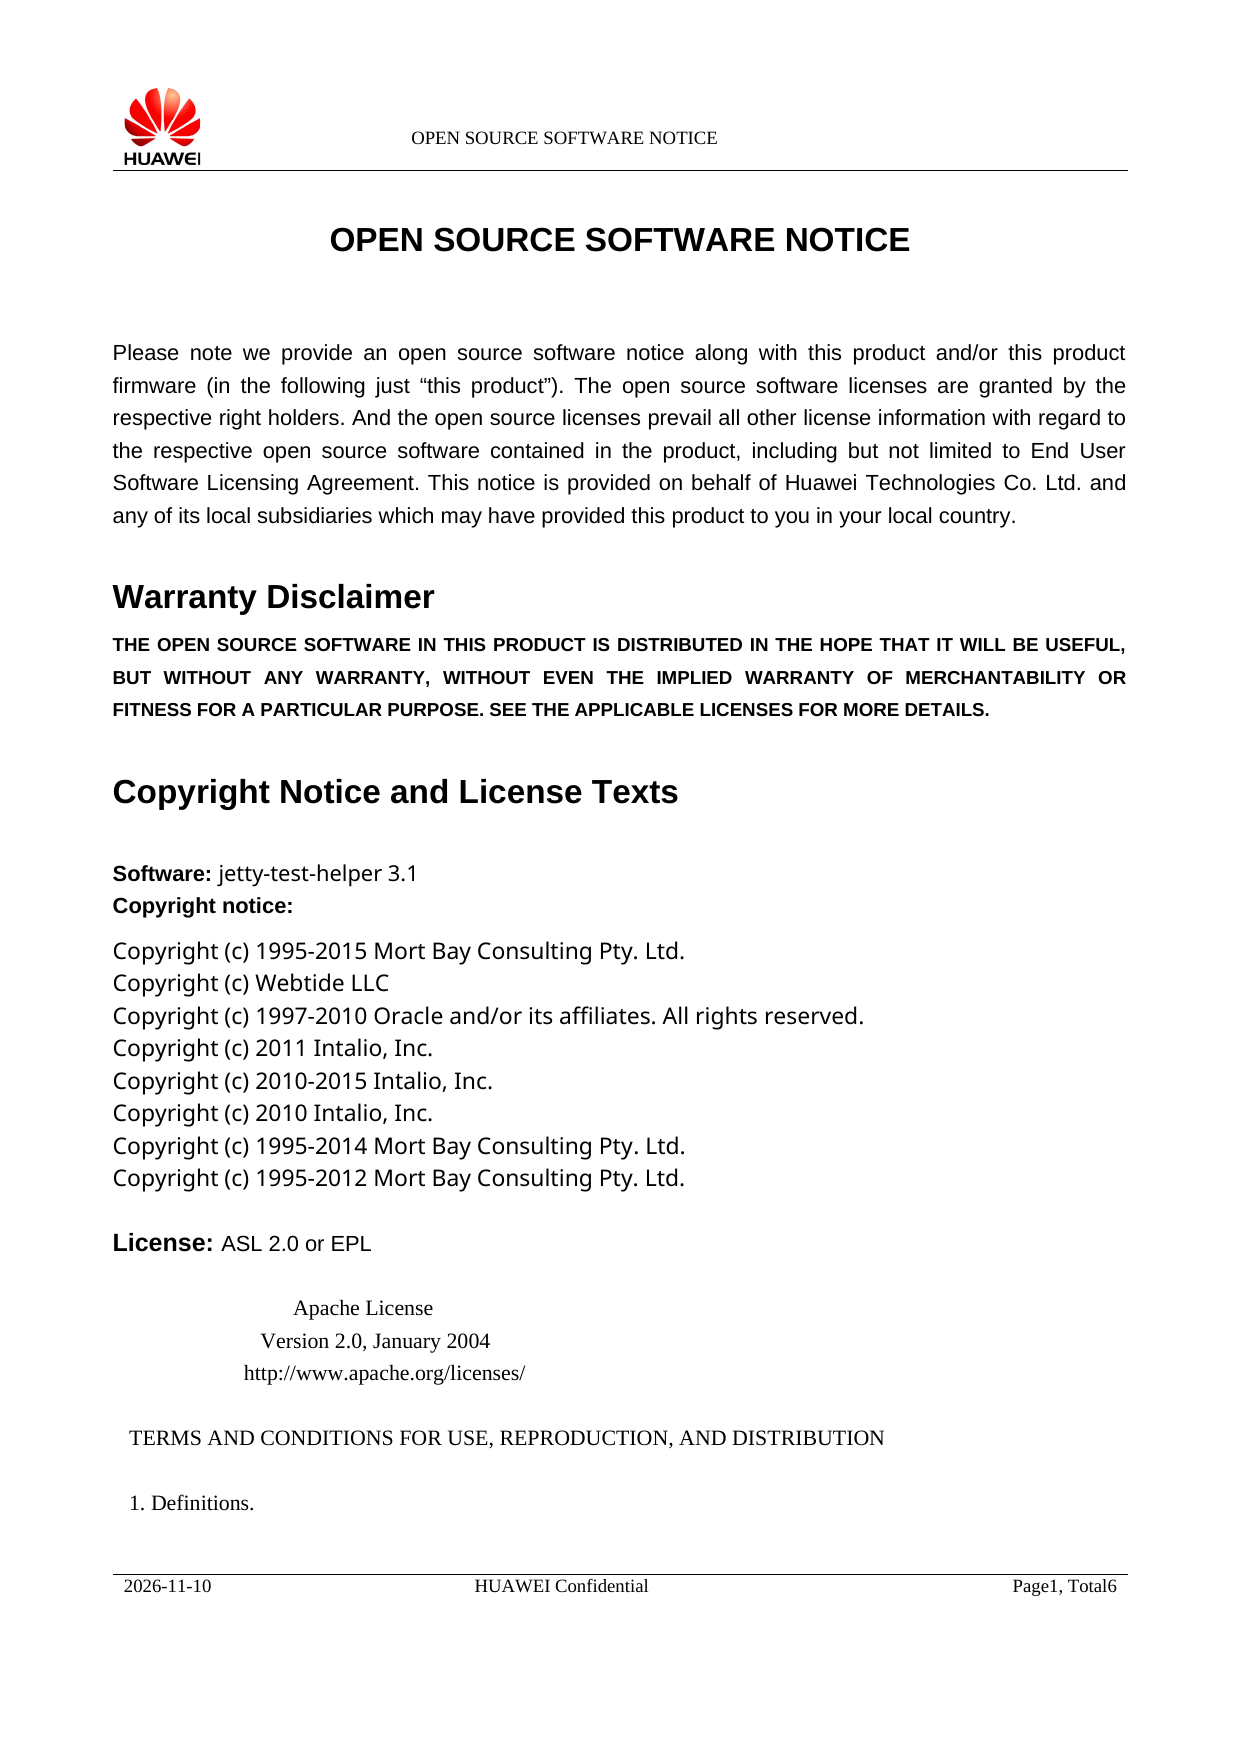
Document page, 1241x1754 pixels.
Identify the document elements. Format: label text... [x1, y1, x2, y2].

text Copyright notice: [112, 889, 1128, 921]
text Copyright (c) 1995-2015 Mort Bay Consulting Pty. Ltd. Copyright (c) Webtide LLC Copyright (c) 1997-2010 Oracle and/or its affiliates. All rights reserved. Copyright (c) 2011 Intalio, Inc. Copyright (c) 2010-2015 Intalio, Inc. Copyright (c) 2010 Intalio, Inc. Copyright (c) 1995-2014 Mort Bay Consulting Pty. Ltd. Copyright (c) 1995-2012 Mort Bay Consulting Pty. Ltd. [112, 934, 1128, 1226]
text Please note we provide an open source software notice along with this product and/or this product firmware (in the following just “this product”). The open source software licenses are granted by the respective right holders. And the open source licenses prevail all other license information with regard to the respective open source software contained in the product, including but not limited to End User Software Licensing Agreement. This notice is provided on behalf of Huawei Technologies Co. Ltd. and any of its local subsidiaries which may have provided this product to you in your local country. [112, 336, 1128, 531]
text License: ASL 2.0 or EPL [112, 1226, 1128, 1259]
title Software: jetty-test-helper 3.1 [112, 856, 1128, 889]
text The open source software in this product is distributed in the hope that it will be useful, but WITHOUT ANY WARRANTY, without even the implied warranty of MERCHANTABILITY or FITNESS FOR A PARTICULAR PURPOSE. See the applicable licenses for more details. [112, 629, 1128, 726]
text Copyright Notice and License Texts [112, 759, 1128, 824]
text OPEN SOURCE SOFTWARE NOTICE [112, 206, 1128, 271]
text Warranty Disclaimer [112, 564, 1128, 629]
picture [124, 88, 201, 165]
